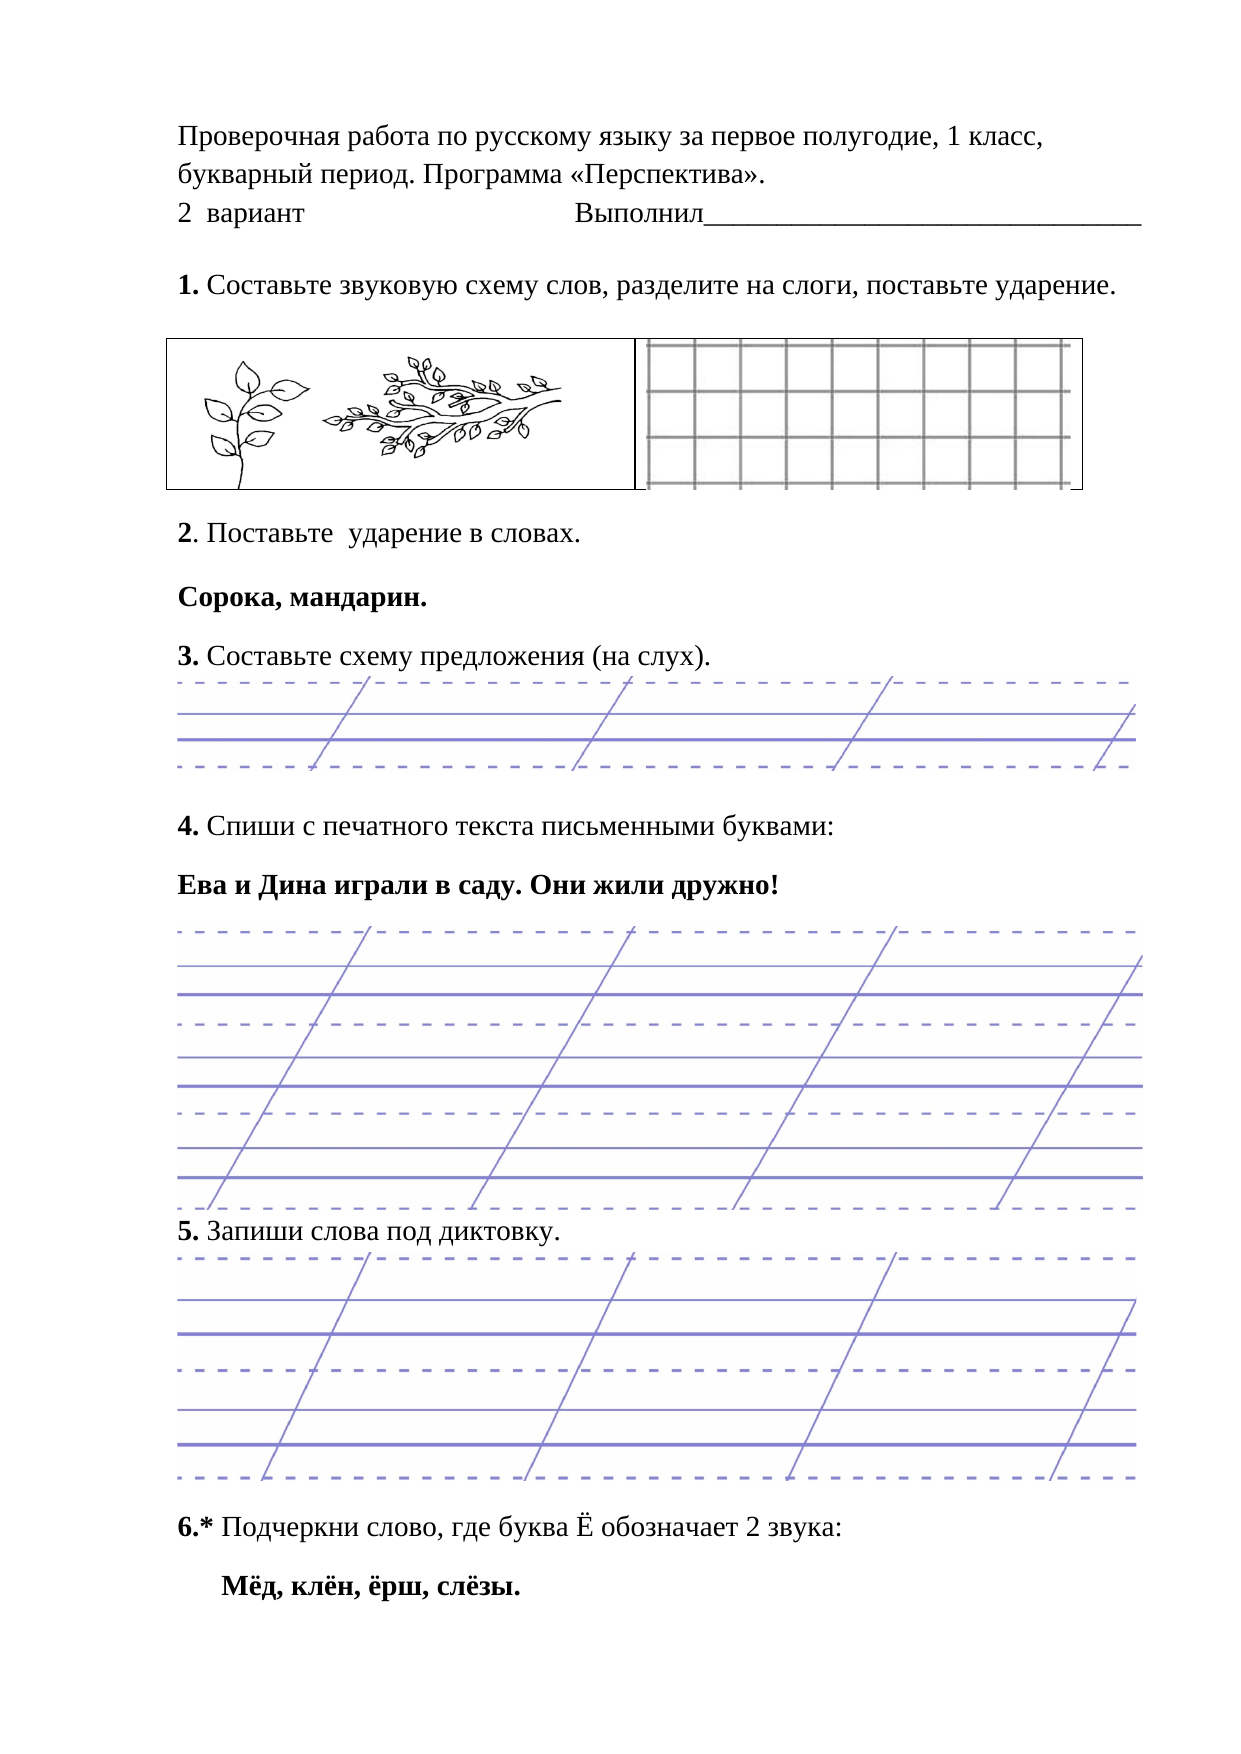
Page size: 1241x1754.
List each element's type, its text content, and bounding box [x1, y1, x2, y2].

table_header [1071, 339, 1082, 489]
picture [177, 1252, 1137, 1481]
table_header [562, 339, 634, 489]
text 2 вариант Выполнил______________________________ [177, 195, 1152, 229]
table_header [636, 339, 646, 489]
text Сорока, мандарин. [177, 579, 1152, 612]
text Ева и Дина играли в саду. Они жили дружно! [177, 867, 1152, 901]
text 5. Запиши слова под диктовку. [177, 1213, 1152, 1247]
text 2. Поставьте ударение в словах. [177, 515, 1152, 549]
table_header [167, 339, 177, 489]
text Мёд, клён, ёрш, слёзы. [177, 1568, 1152, 1601]
picture [177, 339, 562, 489]
picture [646, 339, 1071, 490]
text 1. Составьте звуковую схему слов, разделите на слоги, поставьте ударение. [177, 267, 1152, 300]
text 3. Составьте схему предложения (на слух). [177, 638, 1152, 672]
text 4. Спиши с печатного текста письменными буквами: [177, 808, 1152, 841]
text Проверочная работа по русскому языку за первое полугодие, 1 класс, букварный период. Программа «Перспектива». [177, 118, 1152, 190]
picture [177, 926, 1143, 1210]
picture [177, 676, 1136, 771]
text 6.* Подчеркни слово, где буква Ё обозначает 2 звука: [177, 1509, 1152, 1543]
